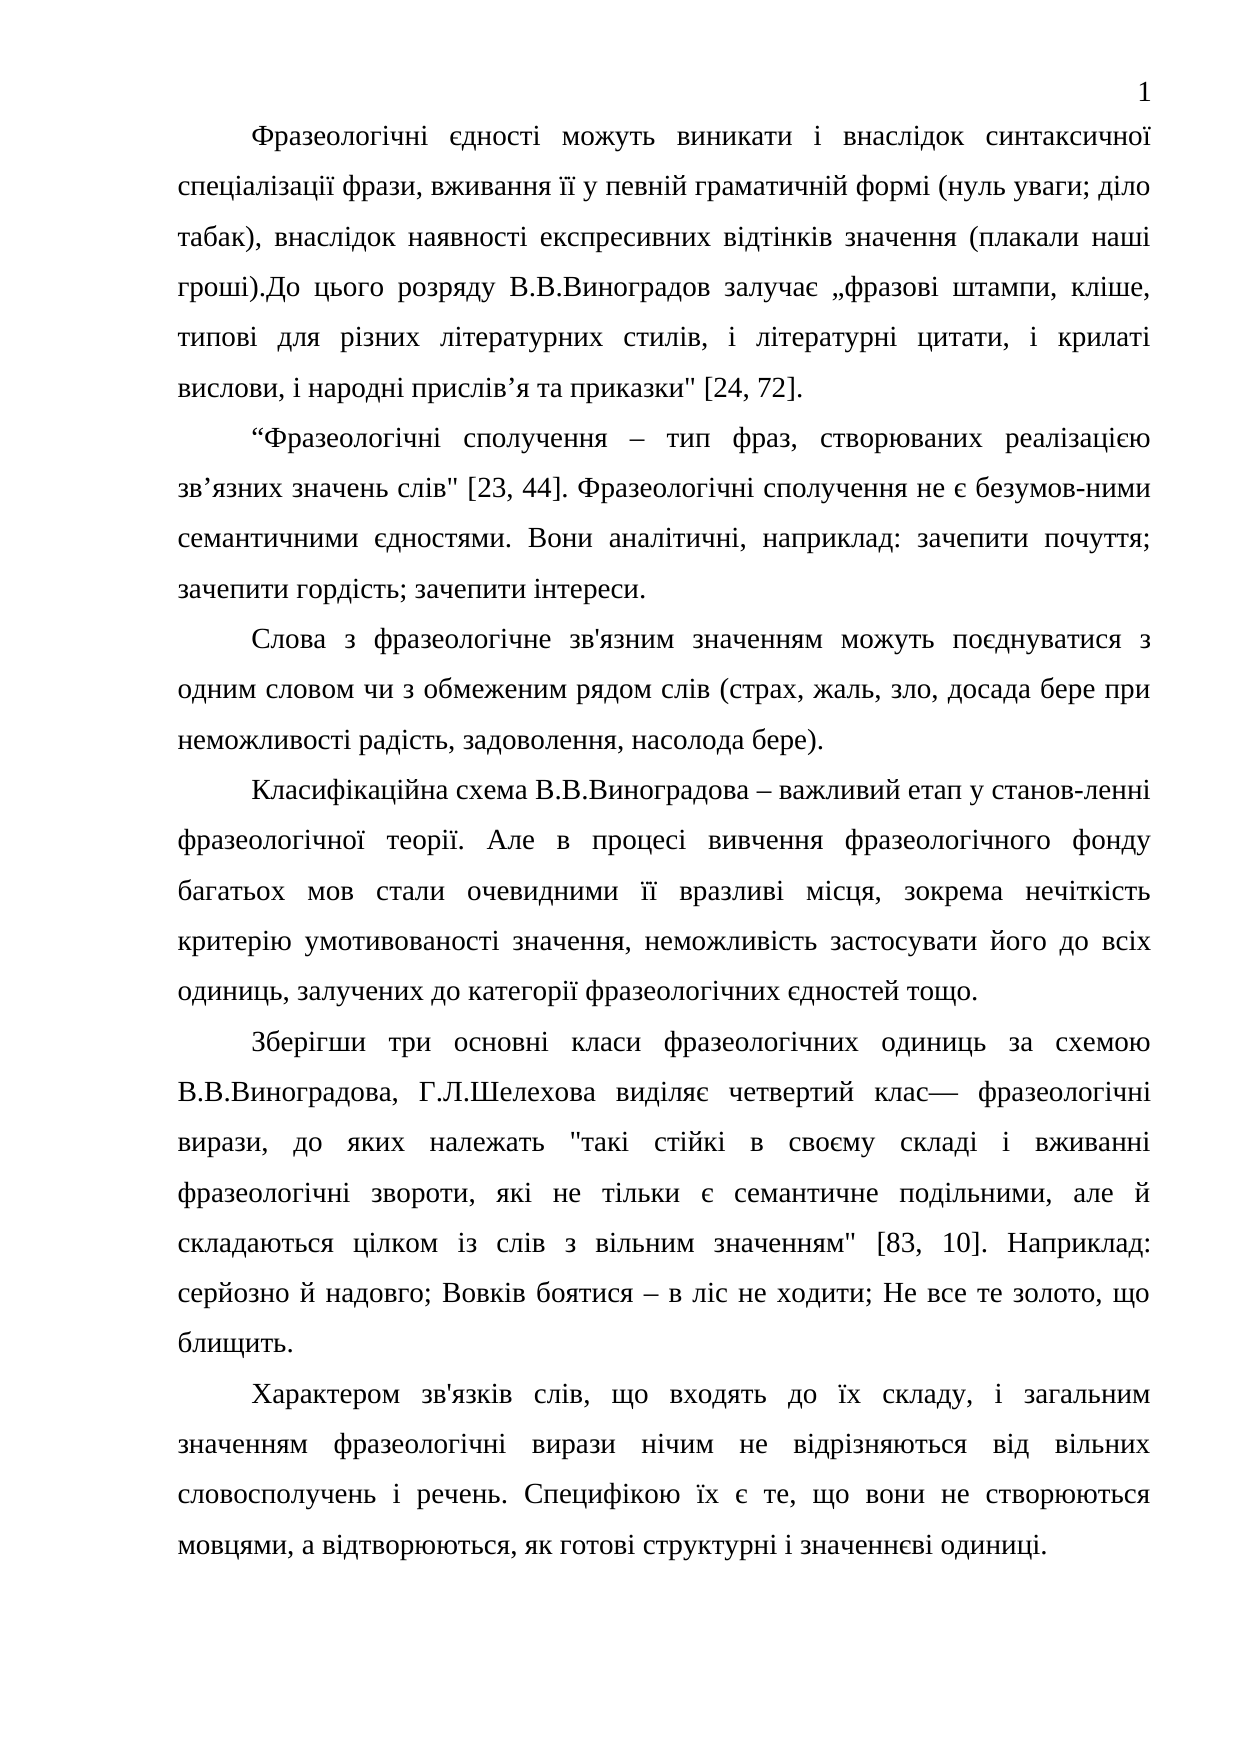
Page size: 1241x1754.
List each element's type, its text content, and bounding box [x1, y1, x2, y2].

text Характером зв'язків слів, що входять до їх складу, і загальним значенням фразеологічні вирази нічим не відрізняються від вільних словосполучень і речень. Специфікою їх є те, що вони не створюються мовцями, а відтворюються, як готові структурні і значеннєві одиниці. [177, 1376, 1152, 1560]
text Слова з фразеологічне зв'язним значенням можуть поєднуватися з одним словом чи з обмеженим рядом слів (страх, жаль, зло, досада бере при неможливості радість, задоволення, насолода бере). [177, 621, 1152, 755]
text “Фразеологічні сполучення – тип фраз, створюваних реалізацією зв’язних значень слів" [23, 44]. Фразеологічні сполучення не є безумов-ними семантичними єдностями. Вони аналітичні, наприклад: зачепити почуття; зачепити гордість; зачепити інтереси. [177, 420, 1152, 604]
text Зберігши три основні класи фразеологічних одиниць за схемою В.В.Виноградова, Г.Л.Шелехова виділяє четвертий клас— фразеологічні вирази, до яких належать "такі стійкі в своєму складі і вживанні фразеологічні звороти, які не тільки є семантичне подільними, але й складаються цілком із слів з вільним значенням" [83, 10]. Наприклад: серйозно й надовго; Вовків боятися – в ліс не ходити; Не все те золото, що блищить. [177, 1024, 1152, 1359]
text Фразеологічні єдності можуть виникати і внаслідок синтаксичної спеціалізації фрази, вживання її у певній граматичній формі (нуль уваги; діло табак), внаслідок наявності експресивних відтінків значення (плакали наші гроші).До цього розряду В.В.Виноградов залучає „фразові штампи, кліше, типові для різних літературних стилів, і літературні цитати, і крилаті вислови, і народні прислів’я та приказки" [24, 72]. [177, 118, 1152, 403]
text Класифікаційна схема В.В.Виноградова – важливий етап у станов-ленні фразеологічної теорії. Але в процесі вивчення фразеологічного фонду багатьох мов стали очевидними її вразливі місця, зокрема нечіткість критерію умотивованості значення, неможливість застосувати його до всіх одиниць, залучених до категорії фразеологічних єдностей тощо. [177, 772, 1152, 1007]
